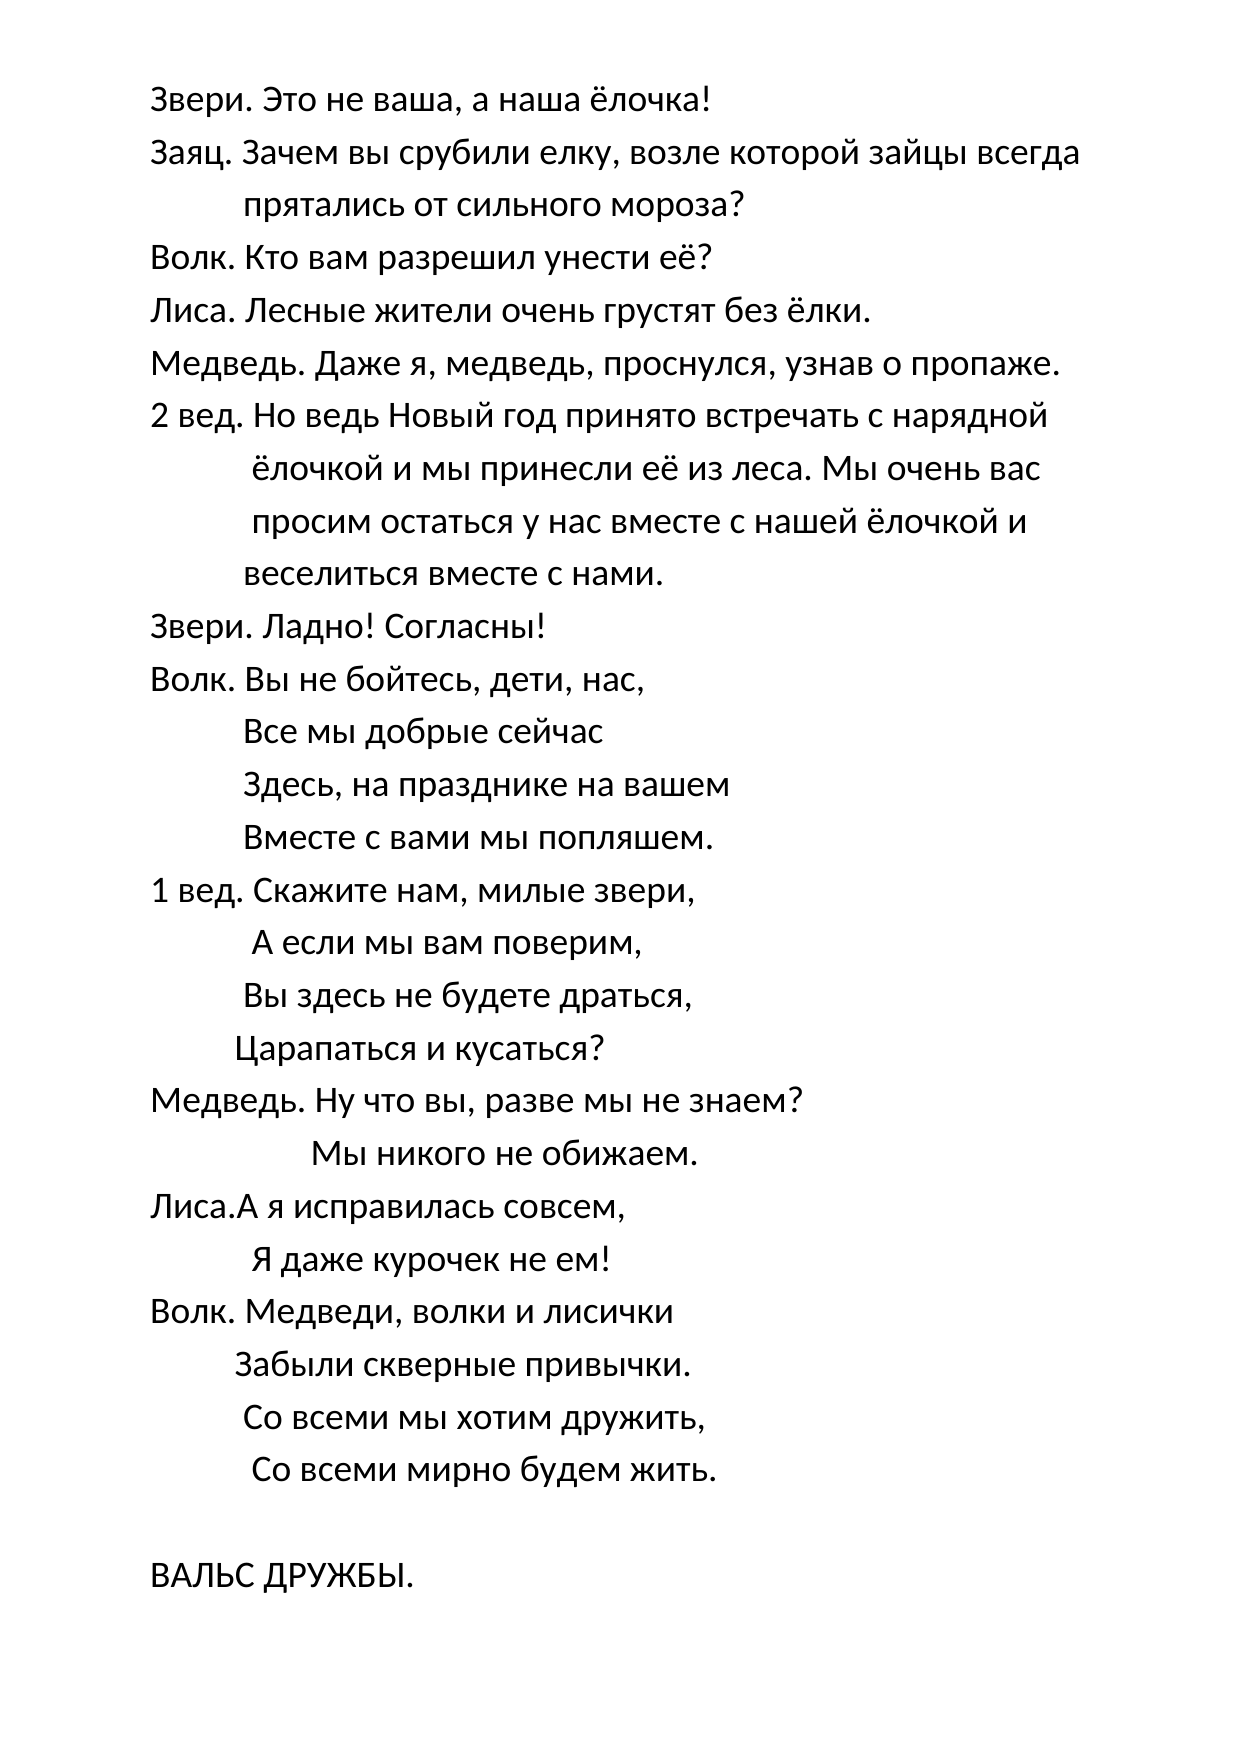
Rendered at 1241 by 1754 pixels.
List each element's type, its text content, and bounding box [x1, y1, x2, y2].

list Мы никого не обижаем. [150, 1129, 1165, 1175]
list Вы здесь не будете драться, [150, 971, 1165, 1017]
list просим остаться у нас вместе с нашей ёлочкой и [150, 497, 1165, 542]
list Царапаться и кусаться? [150, 1024, 1165, 1069]
list Вместе с вами мы попляшем. [150, 813, 1165, 859]
list 1 вед. Скажите нам, милые звери, [150, 866, 1165, 911]
list Лиса. Лесные жители очень грустят без ёлки. [150, 286, 1165, 332]
list Лиса.А я исправилась совсем, [150, 1182, 1165, 1228]
list ёлочкой и мы принесли её из леса. Мы очень вас [150, 444, 1165, 490]
list Все мы добрые сейчас [150, 707, 1165, 753]
list Со всеми мы хотим дружить, [150, 1393, 1165, 1438]
list Со всеми мирно будем жить. [150, 1445, 1165, 1491]
list ВАЛЬС ДРУЖБЫ. [150, 1551, 1165, 1597]
list Звери. Ладно! Согласны! [150, 602, 1165, 648]
list Звери. Это не ваша, а наша ёлочка! [150, 75, 1165, 121]
list Волк. Кто вам разрешил унести её? [150, 233, 1165, 279]
list Волк. Медведи, волки и лисички [150, 1287, 1165, 1333]
list А если мы вам поверим, [150, 918, 1165, 964]
list Здесь, на празднике на вашем [150, 760, 1165, 806]
list Медведь. Даже я, медведь, проснулся, узнав о пропаже. [150, 338, 1165, 384]
list 2 вед. Но ведь Новый год принято встречать с нарядной [150, 391, 1165, 437]
list прятались от сильного мороза? [150, 180, 1165, 226]
list Заяц. Зачем вы срубили елку, возле которой зайцы всегда [150, 128, 1165, 173]
list Волк. Вы не бойтесь, дети, нас, [150, 655, 1165, 701]
list Медведь. Ну что вы, разве мы не знаем? [150, 1076, 1165, 1122]
list Забыли скверные привычки. [150, 1340, 1165, 1386]
list Я даже курочек не ем! [150, 1234, 1165, 1280]
list веселиться вместе с нами. [150, 549, 1165, 595]
